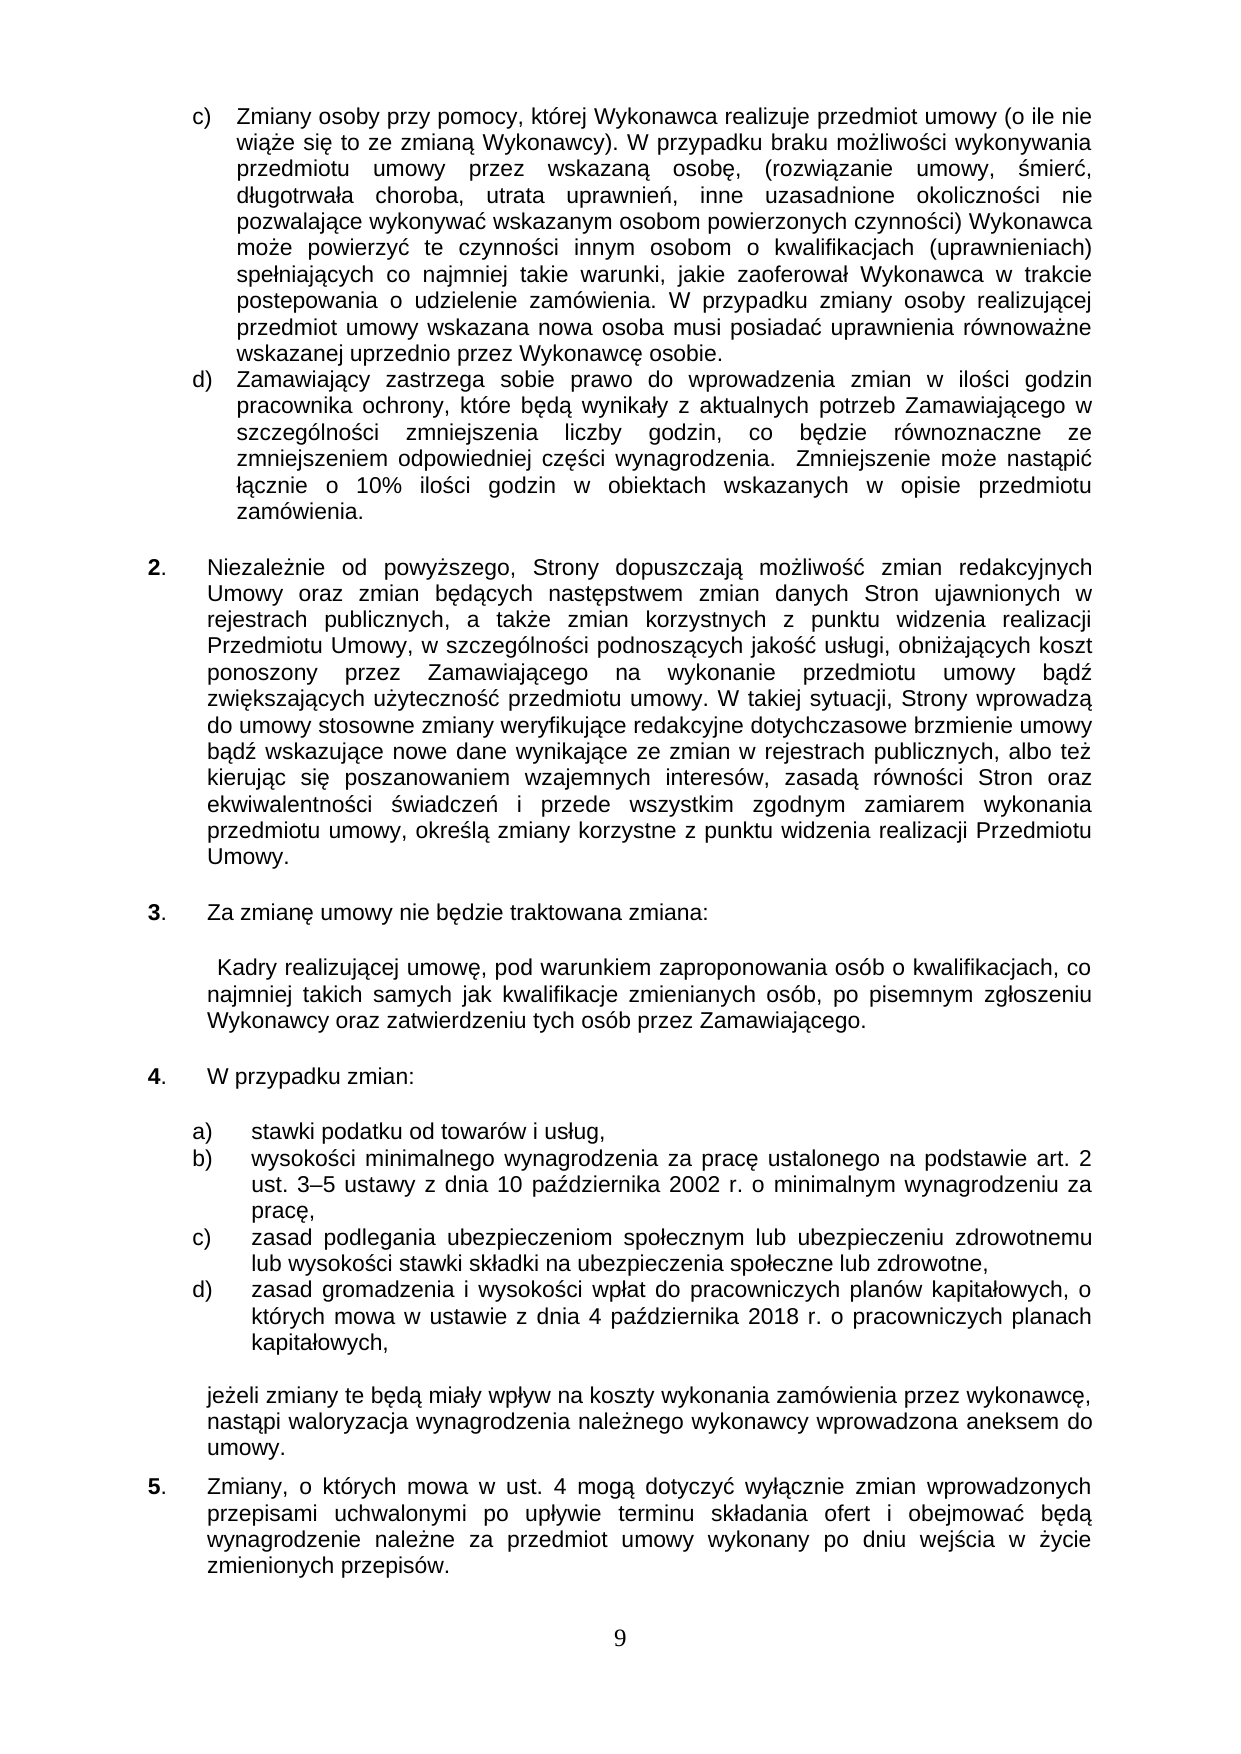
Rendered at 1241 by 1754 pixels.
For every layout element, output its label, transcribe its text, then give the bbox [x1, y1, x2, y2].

list zasad podlegania ubezpieczeniom społecznym lub ubezpieczeniu zdrowotnemu lub wysokości stawki składki na ubezpieczenia społeczne lub zdrowotne, [192, 1223, 1092, 1276]
text 5. Zmiany, o których mowa w ust. 4 mogą dotyczyć wyłącznie zmian wprowadzonych przepisami uchwalonymi po upływie terminu składania ofert i obejmować będą wynagrodzenie należne za przedmiot umowy wykonany po dniu wejścia w życie zmienionych przepisów. [148, 1473, 1092, 1579]
text jeżeli zmiany te będą miały wpływ na koszty wykonania zamówienia przez wykonawcę, nastąpi waloryzacja wynagrodzenia należnego wykonawcy wprowadzona aneksem do umowy. [207, 1382, 1092, 1461]
list Zmiany osoby przy pomocy, której Wykonawca realizuje przedmiot umowy (o ile nie wiąże się to ze zmianą Wykonawcy). W przypadku braku możliwości wykonywania przedmiotu umowy przez wskazaną osobę, (rozwiązanie umowy, śmierć, długotrwała choroba, utrata uprawnień, inne uzasadnione okoliczności nie pozwalające wykonywać wskazanym osobom powierzonych czynności) Wykonawca może powierzyć te czynności innym osobom o kwalifikacjach (uprawnieniach) spełniających co najmniej takie warunki, jakie zaoferował Wykonawca w trakcie postepowania o udzielenie zamówienia. W przypadku zmiany osoby realizującej przedmiot umowy wskazana nowa osoba musi posiadać uprawnienia równoważne wskazanej uprzednio przez Wykonawcę osobie. [192, 103, 1092, 366]
list zasad gromadzenia i wysokości wpłat do pracowniczych planów kapitałowych, o których mowa w ustawie z dnia 4 października 2018 r. o pracowniczych planach kapitałowych, [192, 1276, 1092, 1355]
text Kadry realizującej umowę, pod warunkiem zaproponowania osób o kwalifikacjach, co najmniej takich samych jak kwalifikacje zmienianych osób, po pisemnym zgłoszeniu Wykonawcy oraz zatwierdzeniu tych osób przez Zamawiającego. [148, 954, 1092, 1033]
list stawki podatku od towarów i usług, [192, 1118, 1092, 1144]
text 3. Za zmianę umowy nie będzie traktowana zmiana: [148, 899, 1092, 925]
text 2. Niezależnie od powyższego, Strony dopuszczają możliwość zmian redakcyjnych Umowy oraz zmian będących następstwem zmian danych Stron ujawnionych w rejestrach publicznych, a także zmian korzystnych z punktu widzenia realizacji Przedmiotu Umowy, w szczególności podnoszących jakość usługi, obniżających koszt ponoszony przez Zamawiającego na wykonanie przedmiotu umowy bądź zwiększających użyteczność przedmiotu umowy. W takiej sytuacji, Strony wprowadzą do umowy stosowne zmiany weryfikujące redakcyjne dotychczasowe brzmienie umowy bądź wskazujące nowe dane wynikające ze zmian w rejestrach publicznych, albo też kierując się poszanowaniem wzajemnych interesów, zasadą równości Stron oraz ekwiwalentności świadczeń i przede wszystkim zgodnym zamiarem wykonania przedmiotu umowy, określą zmiany korzystne z punktu widzenia realizacji Przedmiotu Umowy. [148, 553, 1092, 870]
list Zamawiający zastrzega sobie prawo do wprowadzenia zmian w ilości godzin pracownika ochrony, które będą wynikały z aktualnych potrzeb Zamawiającego w szczególności zmniejszenia liczby godzin, co będzie równoznaczne ze zmniejszeniem odpowiedniej części wynagrodzenia. Zmniejszenie może nastąpić łącznie o 10% ilości godzin w obiektach wskazanych w opisie przedmiotu zamówienia. [192, 366, 1092, 524]
text 4. W przypadku zmian: [148, 1063, 1092, 1089]
list wysokości minimalnego wynagrodzenia za pracę ustalonego na podstawie art. 2 ust. 3–5 ustawy z dnia 10 października 2002 r. o minimalnym wynagrodzeniu za pracę, [192, 1144, 1092, 1223]
